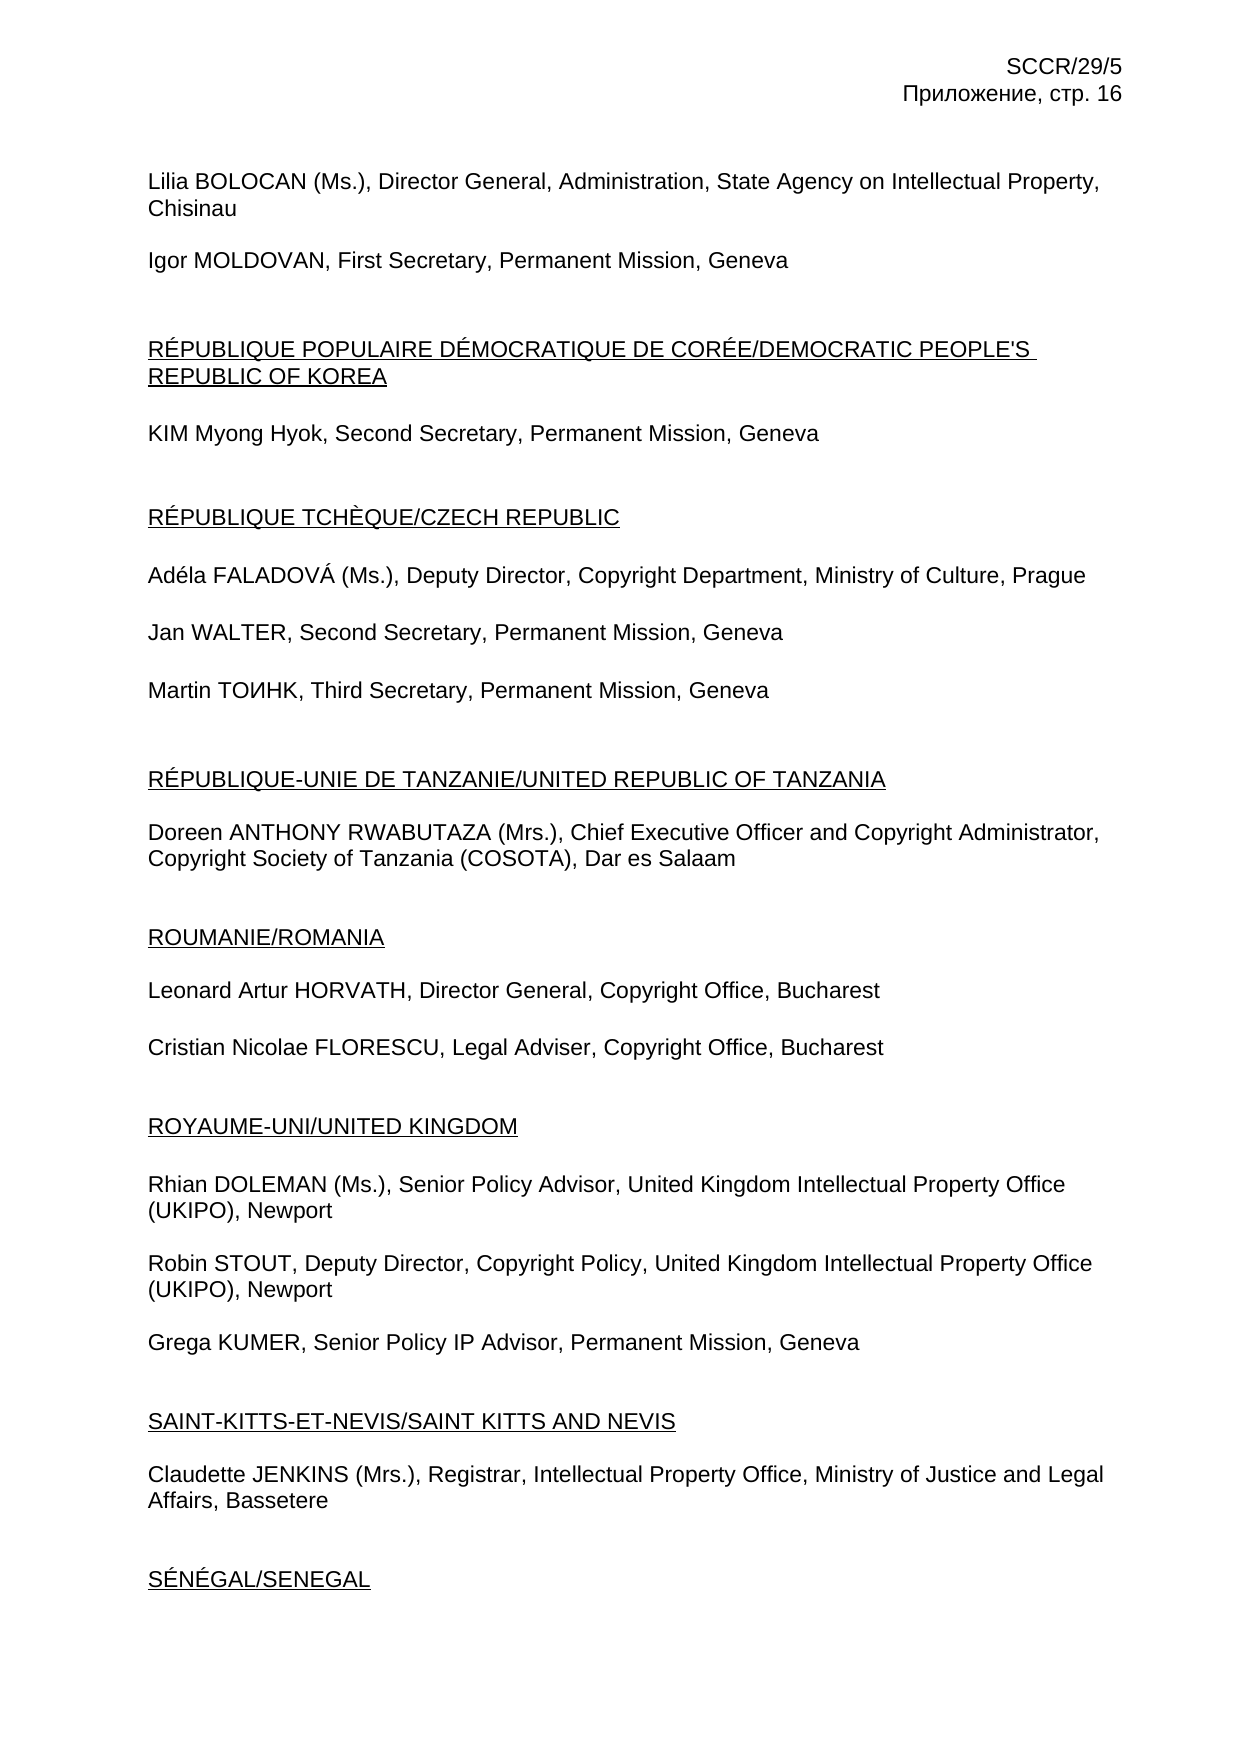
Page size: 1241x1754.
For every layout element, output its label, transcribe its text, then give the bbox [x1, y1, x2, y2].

text ROYAUME-UNI/UNITED KINGDOM [148, 1113, 1122, 1140]
text RÉPUBLIQUE TCHÈQUE/CZECH REPUBLIC [148, 504, 1122, 531]
text Leonard Artur HORVATH, Director General, Copyright Office, Bucharest [148, 977, 1122, 1003]
text Rhian DOLEMAN (Ms.), Senior Policy Advisor, United Kingdom Intellectual Property Office (UKIPO), Newport [148, 1171, 1122, 1224]
text Jan WALTER, Second Secretary, Permanent Mission, Geneva [148, 619, 1122, 646]
text Lilia BOLOCAN (Ms.), Director General, Administration, State Agency on Intellectual Property, Chisinau [148, 168, 1122, 221]
text Adéla FALADOVÁ (Ms.), Deputy Director, Copyright Department, Ministry of Culture, Prague [148, 562, 1122, 588]
text Claudette JENKINS (Mrs.), Registrar, Intellectual Property Office, Ministry of Justice and Legal Affairs, Bassetere [148, 1461, 1122, 1513]
text RÉPUBLIQUE-UNIE DE TANZANIE/UNITED REPUBLIC OF TANZANIA [148, 766, 1122, 792]
text Martin TOИНK, Third Secretary, Permanent Mission, Geneva [148, 677, 1122, 703]
text RÉPUBLIQUE POPULAIRE DÉMOCRATIQUE DE CORÉE/DEMOCRATIC PEOPLE'S REPUBLIC OF KOREA [148, 336, 1122, 389]
text Grega KUMER, Senior Policy IP Advisor, Permanent Mission, Geneva [148, 1329, 1122, 1355]
text Igor MOLDOVAN, First Secretary, Permanent Mission, Geneva [148, 247, 1122, 274]
text SÉNÉGAL/SENEGAL [148, 1566, 1122, 1593]
text ROUMANIE/ROMANIA [148, 924, 1122, 950]
text KIM Myong Hyok, Second Secretary, Permanent Mission, Geneva [148, 420, 1122, 447]
text SAINT-KITTS-ET-NEVIS/SAINT KITTS AND NEVIS [148, 1408, 1122, 1434]
text Robin STOUT, Deputy Director, Copyright Policy, United Kingdom Intellectual Property Office (UKIPO), Newport [148, 1250, 1122, 1303]
text Cristian Nicolae FLORESCU, Legal Adviser, Copyright Office, Bucharest [148, 1034, 1122, 1061]
text Doreen ANTHONY RWABUTAZA (Mrs.), Chief Executive Officer and Copyright Administrator, Copyright Society of Tanzania (COSOTA), Dar es Salaam [148, 818, 1122, 871]
